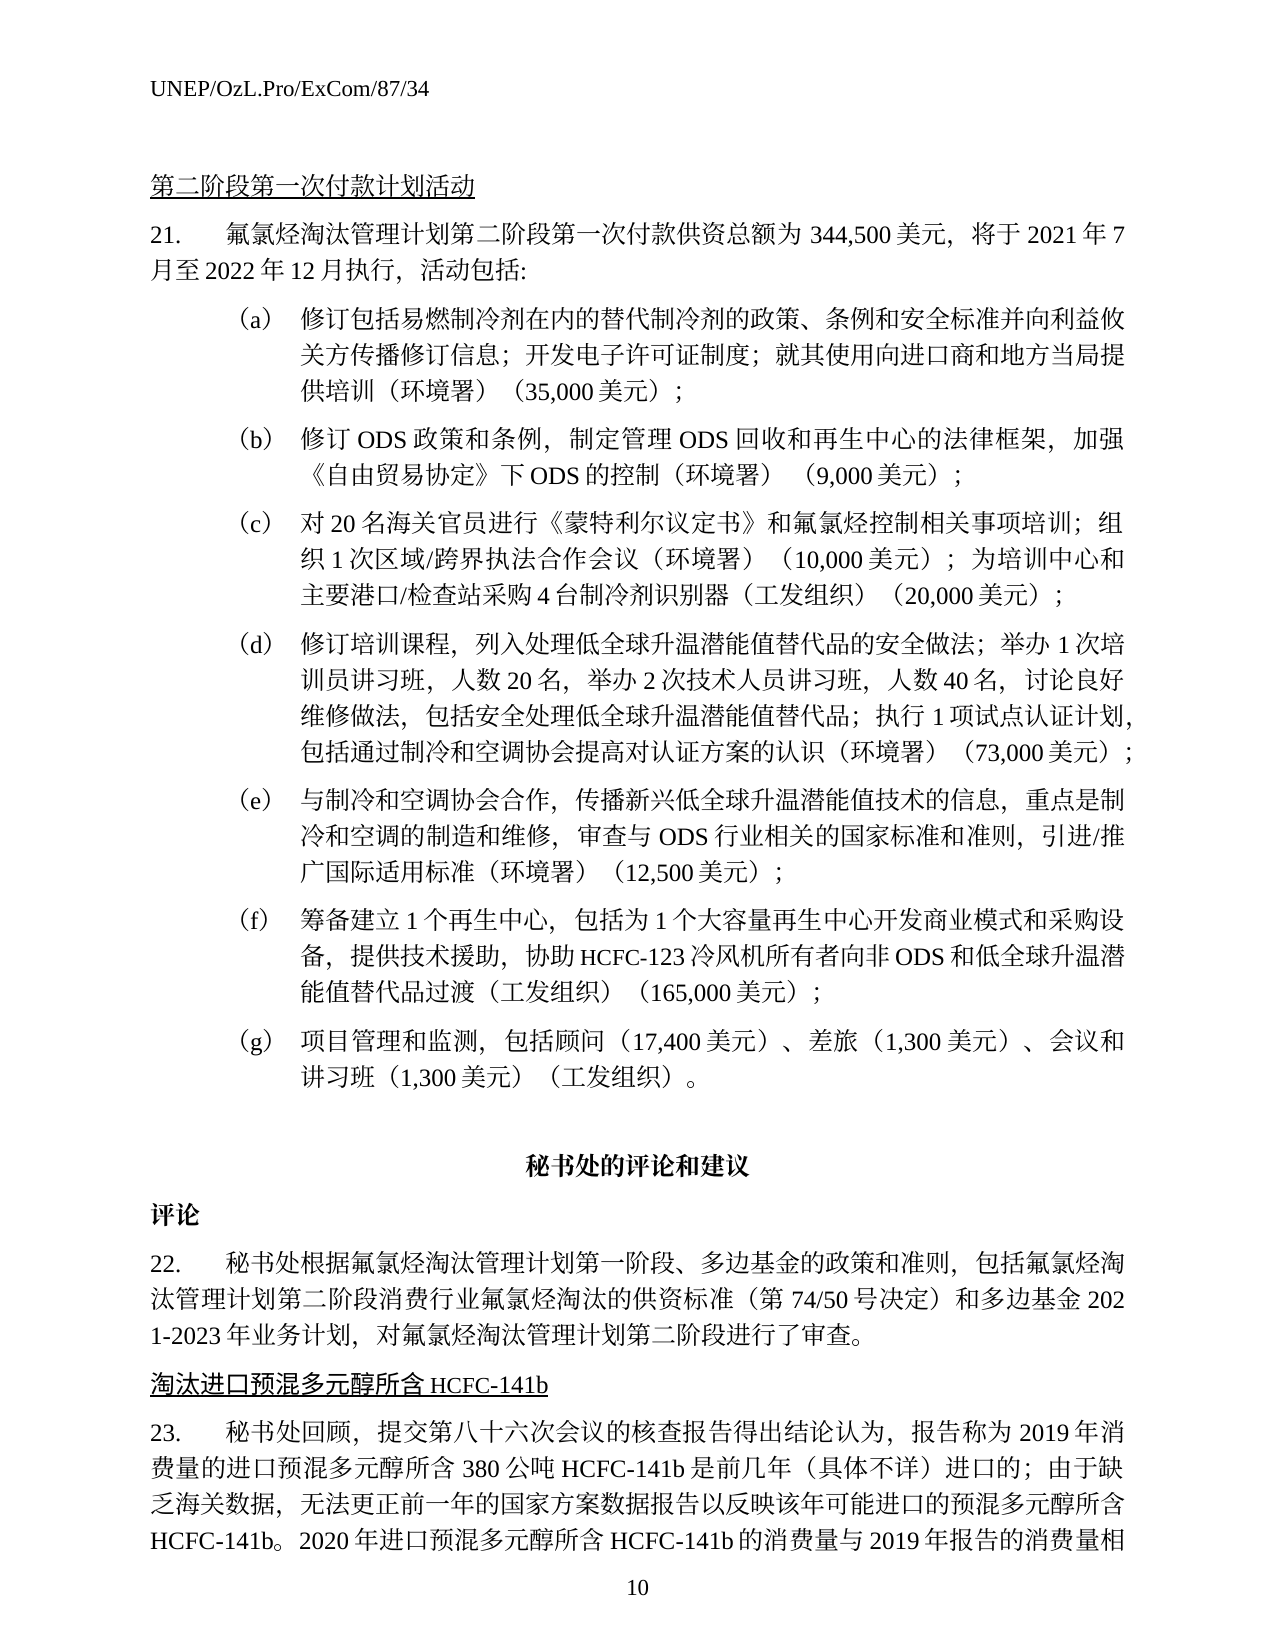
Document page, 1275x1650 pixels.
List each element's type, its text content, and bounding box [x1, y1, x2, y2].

list 对20名海关官员进行《蒙特利尔议定书》和氟氯烃控制相关事项培训；组织1次区域/跨界执法合作会议（环境署）（10,000美元）；为培训中心和主要港口/检查站采购4台制冷剂识别器（工发组织）（20,000美元）； [225, 504, 1125, 612]
list 秘书处根据氟氯烃淘汰管理计划第一阶段、多边基金的政策和准则，包括氟氯烃淘汰管理计划第二阶段消费行业氟氯烃淘汰的供资标准（第74/50号决定）和多边基金2021-2023年业务计划，对氟氯烃淘汰管理计划第二阶段进行了审查。 [150, 1244, 1125, 1352]
list 筹备建立1个再生中心，包括为1个大容量再生中心开发商业模式和采购设备，提供技术援助，协助HCFC-123冷风机所有者向非ODS和低全球升温潜能值替代品过渡（工发组织）（165,000美元）； [225, 901, 1125, 1009]
list 修订培训课程，列入处理低全球升温潜能值替代品的安全做法；举办1次培训员讲习班，人数20名，举办2次技术人员讲习班，人数40名，讨论良好维修做法，包括安全处理低全球升温潜能值替代品；执行1项试点认证计划，包括通过制冷和空调协会提高对认证方案的认识（环境署）（73,000美元）； [225, 624, 1125, 768]
list 修订ODS政策和条例，制定管理ODS回收和再生中心的法律框架，加强《自由贸易协定》下ODS的控制（环境署） （9,000美元）； [225, 420, 1125, 492]
list 秘书处的评论和建议 [150, 1147, 1125, 1183]
list 修订包括易燃制冷剂在内的替代制冷剂的政策、条例和安全标准并向利益攸关方传播修订信息；开发电子许可证制度；就其使用向进口商和地方当局提供培训（环境署）（35,000美元）； [225, 299, 1125, 407]
list 第二阶段第一次付款计划活动 [150, 167, 1125, 202]
list 氟氯烃淘汰管理计划第二阶段第一次付款供资总额为344,500美元，将于2021年7月至2022年12月执行，活动包括: [150, 215, 1125, 287]
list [150, 1413, 1125, 1557]
list 与制冷和空调协会合作，传播新兴低全球升温潜能值技术的信息，重点是制冷和空调的制造和维修，审查与ODS行业相关的国家标准和准则，引进/推广国际适用标准（环境署）（12,500美元）； [225, 781, 1125, 888]
text 淘汰进口预混多元醇所含HCFC-141b [150, 1364, 1125, 1400]
list 项目管理和监测，包括顾问（17,400美元）、差旅（1,300美元）、会议和讲习班（1,300美元）（工发组织）。 [225, 1021, 1125, 1093]
list 评论 [150, 1195, 1125, 1231]
